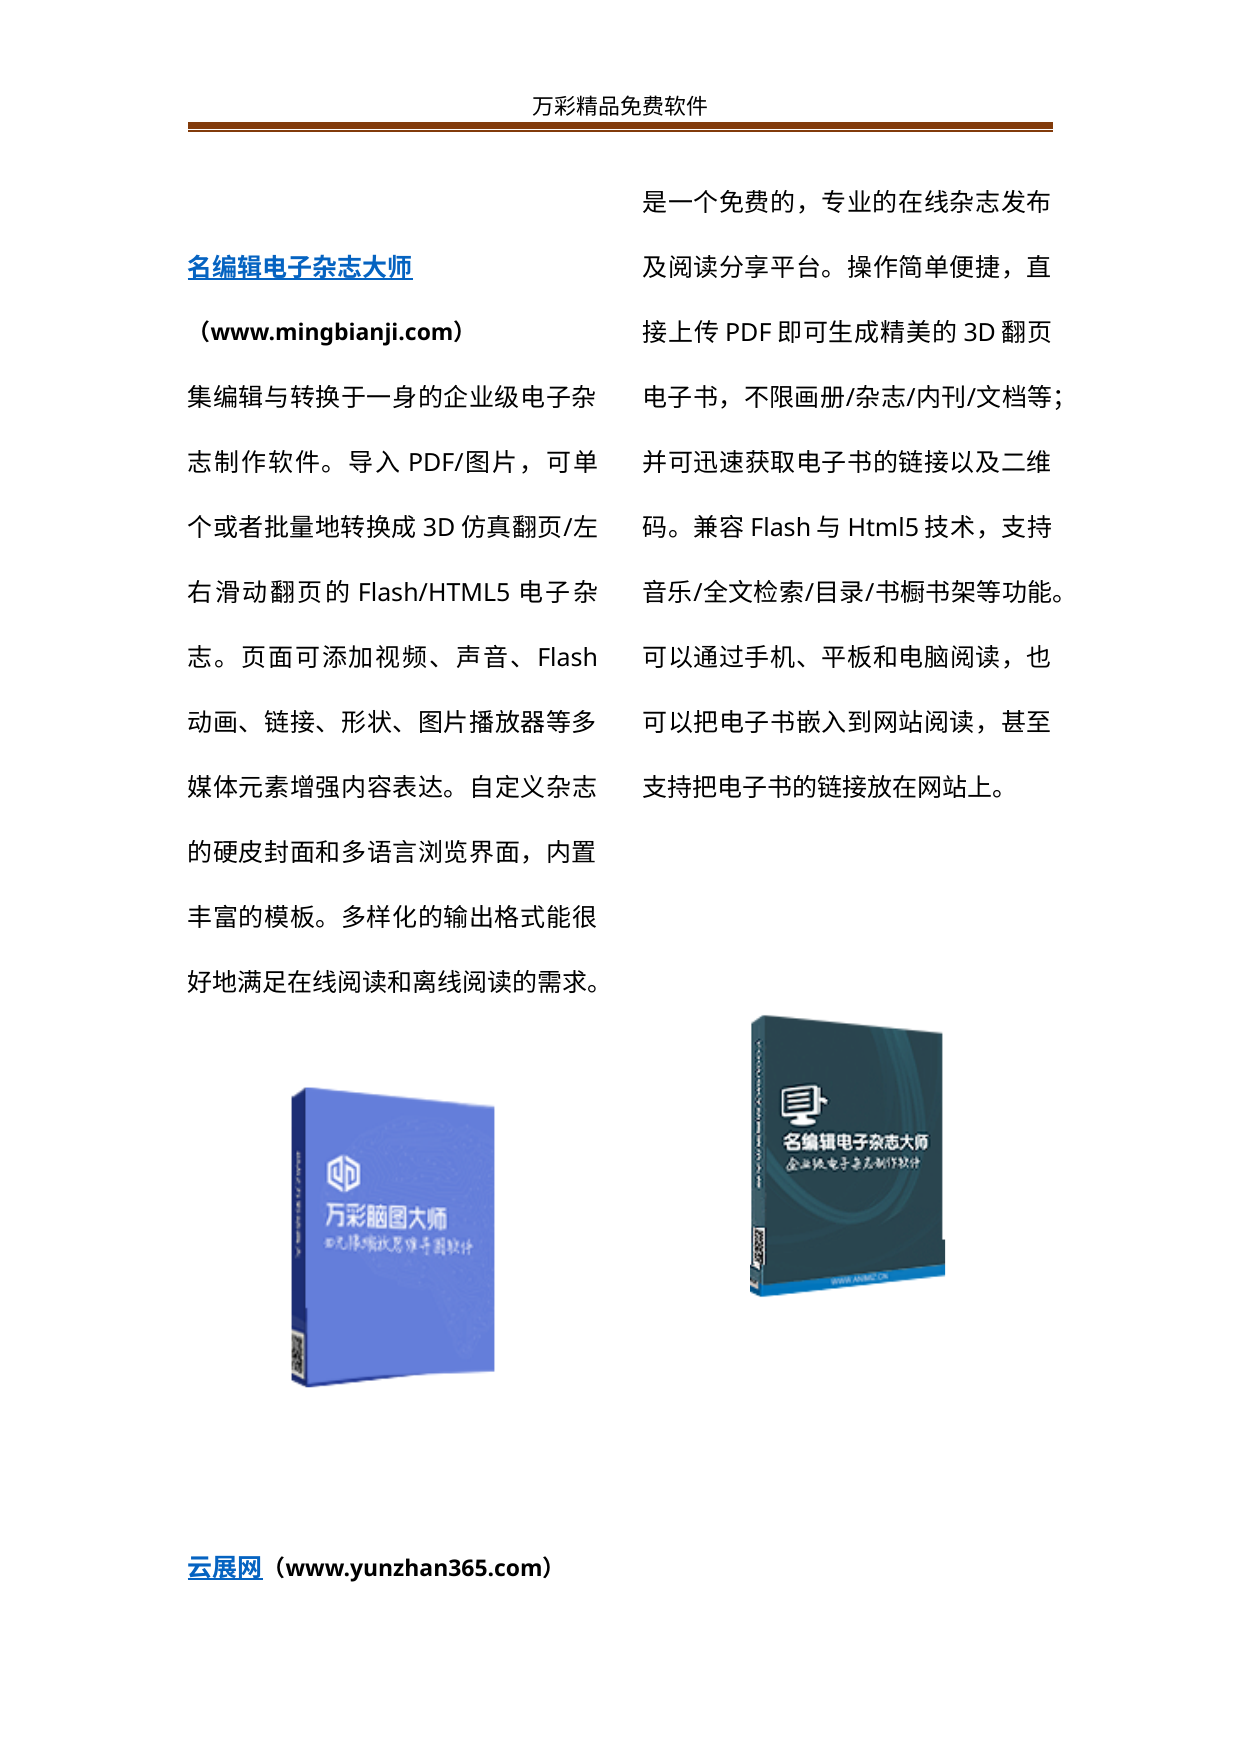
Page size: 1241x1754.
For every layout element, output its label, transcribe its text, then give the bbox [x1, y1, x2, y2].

picture [281, 1077, 504, 1395]
text （www.mingbianji.com） [187, 298, 598, 363]
picture [750, 1012, 946, 1299]
text 名编辑电子杂志大师 [187, 233, 598, 298]
text 云展网（www.yunzhan365.com） [187, 1533, 598, 1598]
text 集编辑与转换于一身的企业级电子杂志制作软件。导入PDF/图片，可单个或者批量地转换成3D仿真翻页/左右滑动翻页的Flash/HTML5电子杂志。页面可添加视频、声音、Flash动画、链接、形状、图片播放器等多媒体元素增强内容表达。自定义杂志的硬皮封面和多语言浏览界面，内置丰富的模板。多样化的输出格式能很好地满足在线阅读和离线阅读的需求。 [187, 363, 598, 1013]
text 是一个免费的，专业的在线杂志发布及阅读分享平台。操作简单便捷，直接上传PDF即可生成精美的3D翻页电子书，不限画册/杂志/内刊/文档等；并可迅速获取电子书的链接以及二维码。兼容Flash与Html5技术，支持音乐/全文检索/目录/书橱书架等功能。可以通过手机、平板和电脑阅读，也可以把电子书嵌入到网站阅读，甚至支持把电子书的链接放在网站上。 [642, 168, 1053, 818]
